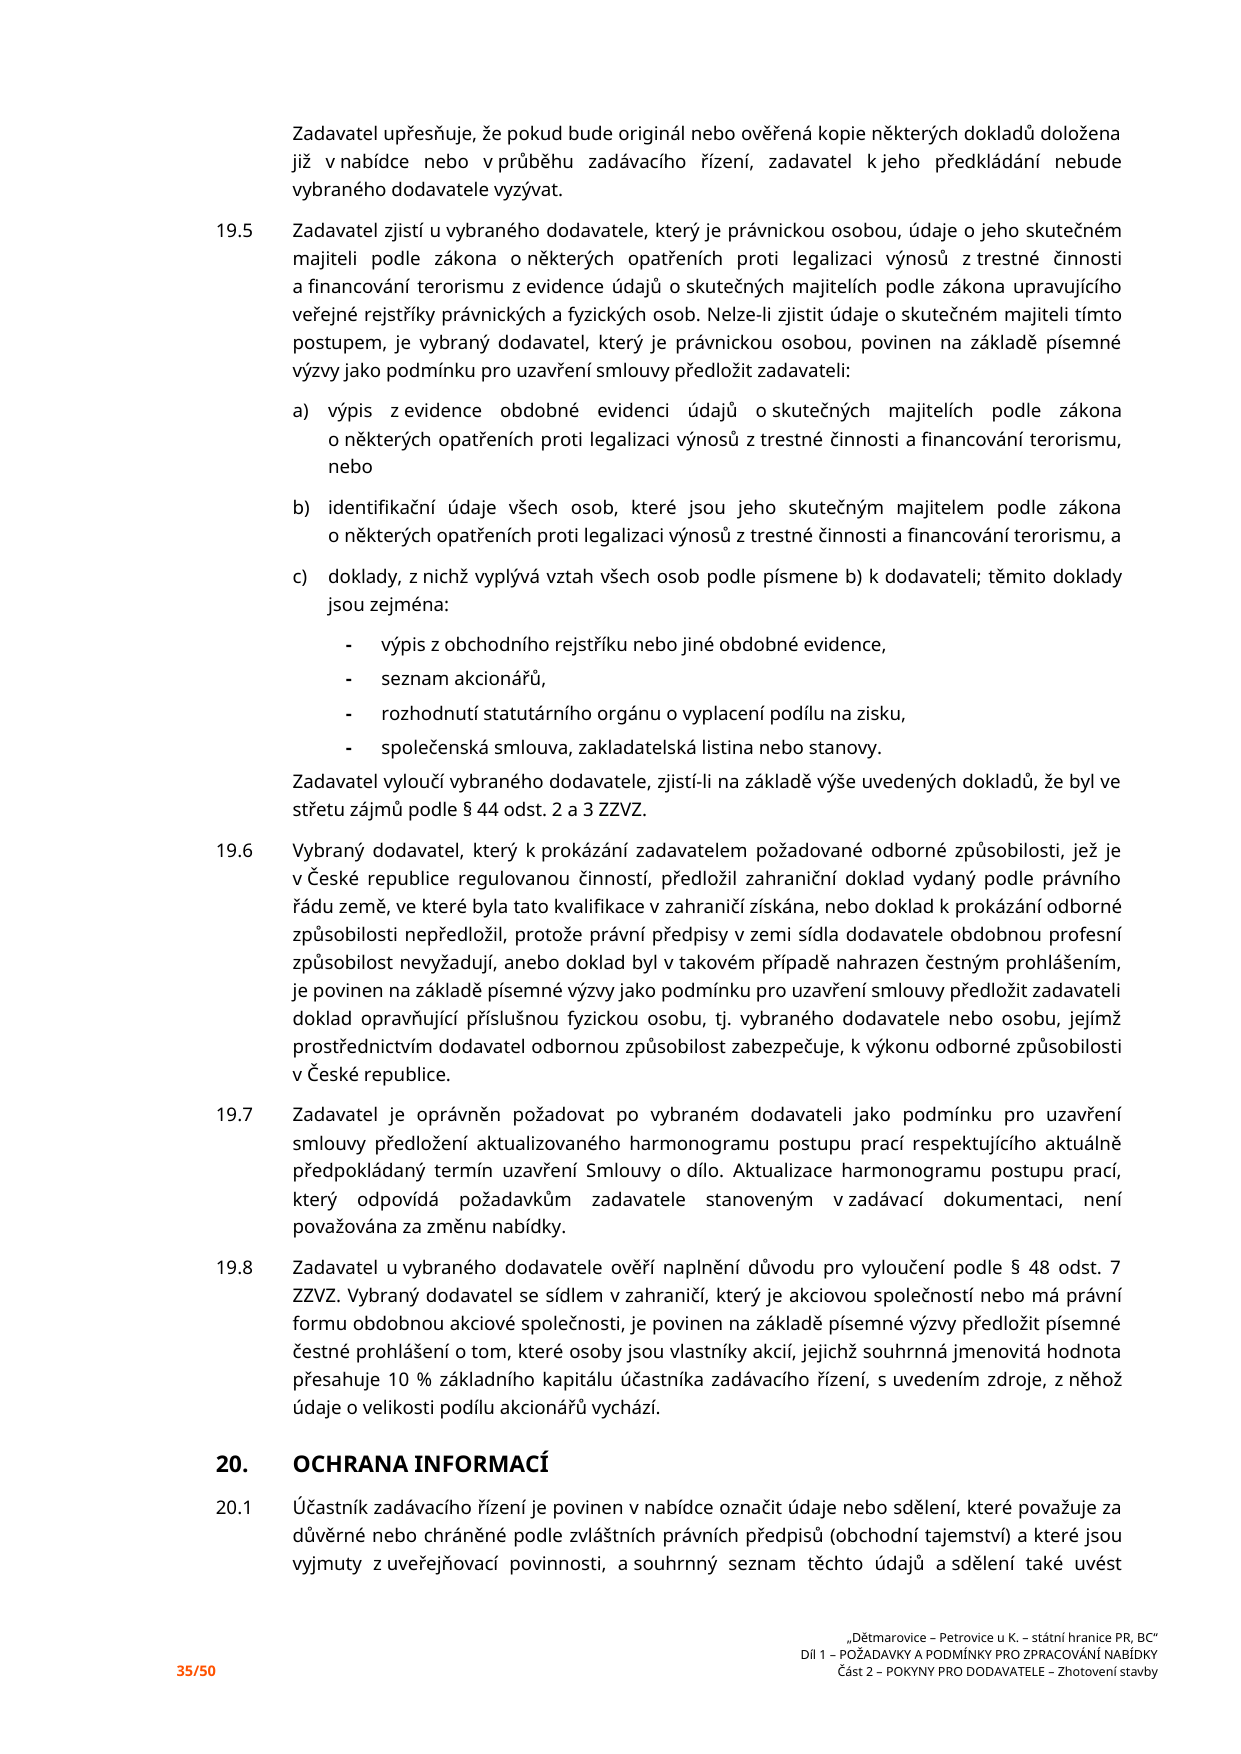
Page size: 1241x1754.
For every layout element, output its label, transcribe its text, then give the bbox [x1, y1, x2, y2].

text seznam akcionářů, [346, 666, 1122, 691]
text Zadavatel je oprávněn požadovat po vybraném dodavateli jako podmínku pro uzavření smlouvy předložení aktualizovaného harmonogramu postupu prací respektujícího aktuálně předpokládaný termín uzavření Smlouvy o dílo. Aktualizace harmonogramu postupu prací, který odpovídá požadavkům zadavatele stanoveným v zadávací dokumentaci, není považována za změnu nabídky. [216, 1102, 1122, 1239]
text rozhodnutí statutárního orgánu o vyplacení podílu na zisku, [346, 700, 1122, 726]
text Vybraný dodavatel, který k prokázání zadavatelem požadované odborné způsobilosti, jež je v České republice regulovanou činností, předložil zahraniční doklad vydaný podle právního řádu země, ve které byla tato kvalifikace v zahraničí získána, nebo doklad k prokázání odborné způsobilosti nepředložil, protože právní předpisy v zemi sídla dodavatele obdobnou profesní způsobilost nevyžadují, anebo doklad byl v takovém případě nahrazen čestným prohlášením, je povinen na základě písemné výzvy jako podmínku pro uzavření smlouvy předložit zadavateli doklad opravňující příslušnou fyzickou osobu, tj. vybraného dodavatele nebo osobu, jejímž prostřednictvím dodavatel odbornou způsobilost zabezpečuje, k výkonu odborné způsobilosti v České republice. [216, 837, 1122, 1087]
text Zadavatel vyloučí vybraného dodavatele, zjistí-li na základě výše uvedených dokladů, že byl ve střetu zájmů podle § 44 odst. 2 a 3 ZZVZ. [292, 768, 1122, 822]
text Zadavatel zjistí u vybraného dodavatele, který je právnickou osobou, údaje o jeho skutečném majiteli podle zákona o některých opatřeních proti legalizaci výnosů z trestné činnosti a financování terorismu z evidence údajů o skutečných majitelích podle zákona upravujícího veřejné rejstříky právnických a fyzických osob. Nelze-li zjistit údaje o skutečném majiteli tímto postupem, je vybraný dodavatel, který je právnickou osobou, povinen na základě písemné výzvy jako podmínku pro uzavření smlouvy předložit zadavateli: [216, 217, 1122, 383]
text společenská smlouva, zakladatelská listina nebo stanovy. [346, 734, 1122, 760]
text Zadavatel upřesňuje, že pokud bude originál nebo ověřená kopie některých dokladů doložena již v nabídce nebo v průběhu zadávacího řízení, zadavatel k jeho předkládání nebude vybraného dodavatele vyzývat. [292, 121, 1122, 202]
text doklady, z nichž vyplývá vztah všech osob podle písmene b) k dodavateli; těmito doklady jsou zejména: [292, 563, 1122, 616]
text identifikační údaje všech osob, které jsou jeho skutečným majitelem podle zákona o některých opatřeních proti legalizaci výnosů z trestné činnosti a financování terorismu, a [292, 494, 1122, 548]
text výpis z obchodního rejstříku nebo jiné obdobné evidence, [346, 631, 1122, 657]
list výpis z evidence obdobné evidenci údajů o skutečných majitelích podle zákona o některých opatřeních proti legalizaci výnosů z trestné činnosti a financování terorismu, nebo [292, 398, 1122, 479]
text OCHRANA INFORMACÍ [216, 1447, 1122, 1479]
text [216, 1494, 1122, 1576]
text Zadavatel u vybraného dodavatele ověří naplnění důvodu pro vyloučení podle § 48 odst. 7 ZZVZ. Vybraný dodavatel se sídlem v zahraničí, který je akciovou společností nebo má právní formu obdobnou akciové společnosti, je povinen na základě písemné výzvy předložit písemné čestné prohlášení o tom, které osoby jsou vlastníky akcií, jejichž souhrnná jmenovitá hodnota přesahuje 10 % základního kapitálu účastníka zadávacího řízení, s uvedením zdroje, z něhož údaje o velikosti podílu akcionářů vychází. [216, 1254, 1122, 1420]
